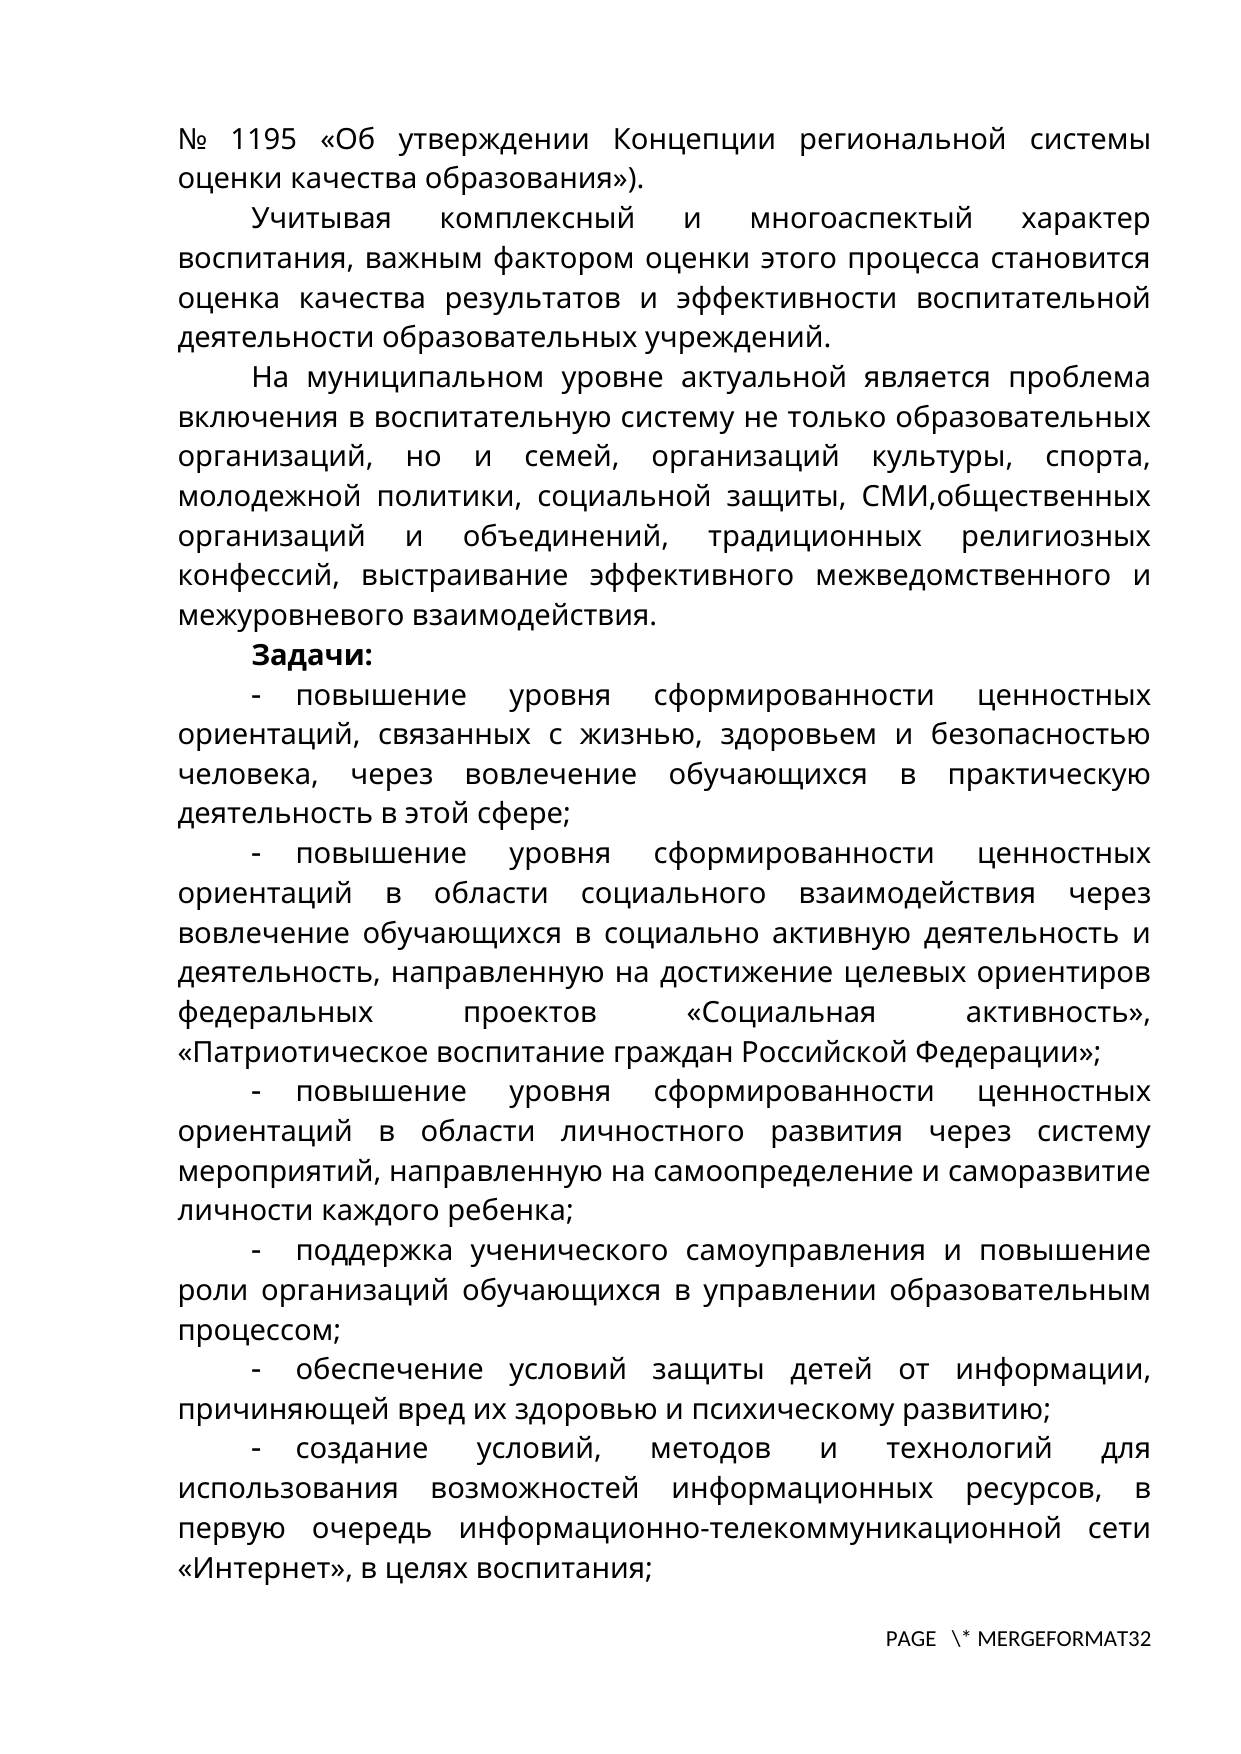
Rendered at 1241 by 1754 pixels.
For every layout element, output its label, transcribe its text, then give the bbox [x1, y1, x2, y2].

text На муниципальном уровне актуальной является проблема включения в воспитательную систему не только образовательных организаций, но и семей, организаций культуры, спорта, молодежной политики, социальной защиты, СМИ,общественных организаций и объединений, традиционных религиозных конфессий, выстраивание эффективного межведомственного и межуровневого взаимодействия. [177, 356, 1152, 634]
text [177, 118, 1152, 197]
text Учитывая комплексный и многоаспектый характер воспитания, важным фактором оценки этого процесса становится оценка качества результатов и эффективности воспитательной деятельности образовательных учреждений. [177, 197, 1152, 356]
list создание условий, методов и технологий для использования возможностей информационных ресурсов, в первую очередь информационно-телекоммуникационной сети «Интернет», в целях воспитания; [177, 1428, 1152, 1587]
list повышение уровня сформированности ценностных ориентаций в области социального взаимодействия через вовлечение обучающихся в социально активную деятельность и деятельность, направленную на достижение целевых ориентиров федеральных проектов «Социальная активность», «Патриотическое воспитание граждан Российской Федерации»; [177, 832, 1152, 1071]
list обеспечение условий защиты детей от информации, причиняющей вред их здоровью и психическому развитию; [177, 1348, 1152, 1428]
list поддержка ученического самоуправления и повышение роли организаций обучающихся в управлении образовательным процессом; [177, 1229, 1152, 1348]
list повышение уровня сформированности ценностных ориентаций, связанных с жизнью, здоровьем и безопасностью человека, через вовлечение обучающихся в практическую деятельность в этой сфере; [177, 674, 1152, 832]
text Задачи: [177, 634, 1152, 674]
list повышение уровня сформированности ценностных ориентаций в области личностного развития через систему мероприятий, направленную на самоопределение и саморазвитие личности каждого ребенка; [177, 1071, 1152, 1229]
